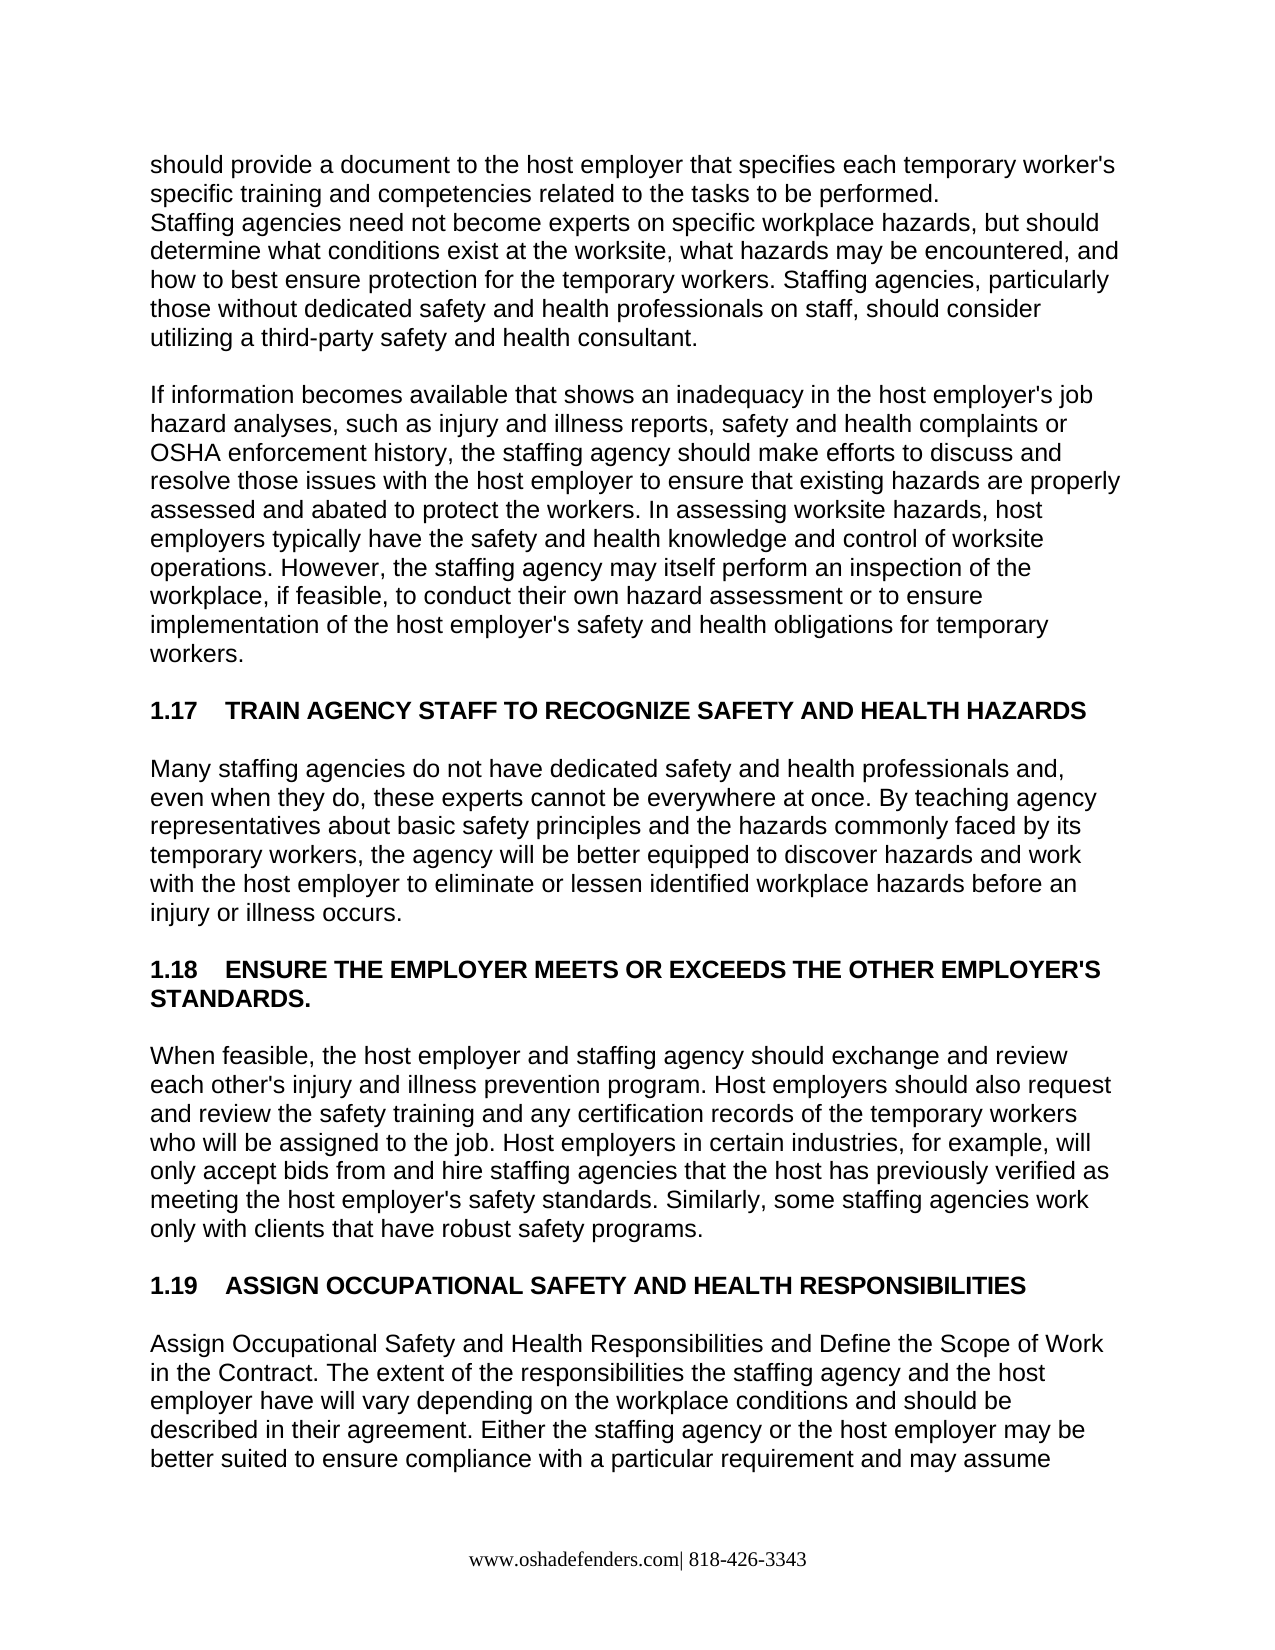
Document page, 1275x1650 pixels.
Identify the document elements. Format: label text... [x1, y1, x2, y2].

subtitle TRAIN AGENCY STAFF TO RECOGNIZE SAFETY AND HEALTH HAZARDS [150, 696, 1125, 725]
subtitle ASSIGN OCCUPATIONAL SAFETY AND HEALTH RESPONSIBILITIES [150, 1271, 1125, 1300]
text If information becomes available that shows an inadequacy in the host employer's job hazard analyses, such as injury and illness reports, safety and health complaints or OSHA enforcement history, the staffing agency should make efforts to discuss and resolve those issues with the host employer to ensure that existing hazards are properly assessed and abated to protect the workers. In assessing worksite hazards, host employers typically have the safety and health knowledge and control of worksite operations. However, the staffing agency may itself perform an inspection of the workplace, if feasible, to conduct their own hazard assessment or to ensure implementation of the host employer's safety and health obligations for temporary workers. [150, 380, 1125, 667]
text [150, 150, 1125, 207]
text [150, 1329, 1125, 1472]
text Staffing agencies need not become experts on specific workplace hazards, but should determine what conditions exist at the worksite, what hazards may be encountered, and how to best ensure protection for the temporary workers. Staffing agencies, particularly those without dedicated safety and health professionals on staff, should consider utilizing a third-party safety and health consultant. [150, 207, 1125, 351]
subtitle ENSURE THE EMPLOYER MEETS OR EXCEEDS THE OTHER EMPLOYER'S STANDARDS. [150, 955, 1125, 1012]
text Many staffing agencies do not have dedicated safety and health professionals and, even when they do, these experts cannot be everywhere at once. By teaching agency representatives about basic safety principles and the hazards commonly faced by its temporary workers, the agency will be better equipped to discover hazards and work with the host employer to eliminate or lessen identified workplace hazards before an injury or illness occurs. [150, 754, 1125, 926]
text When feasible, the host employer and staffing agency should exchange and review each other's injury and illness prevention program. Host employers should also request and review the safety training and any certification records of the temporary workers who will be assigned to the job. Host employers in certain industries, for example, will only accept bids from and hire staffing agencies that the host has previously verified as meeting the host employer's safety standards. Similarly, some staffing agencies work only with clients that have robust safety programs. [150, 1041, 1125, 1242]
